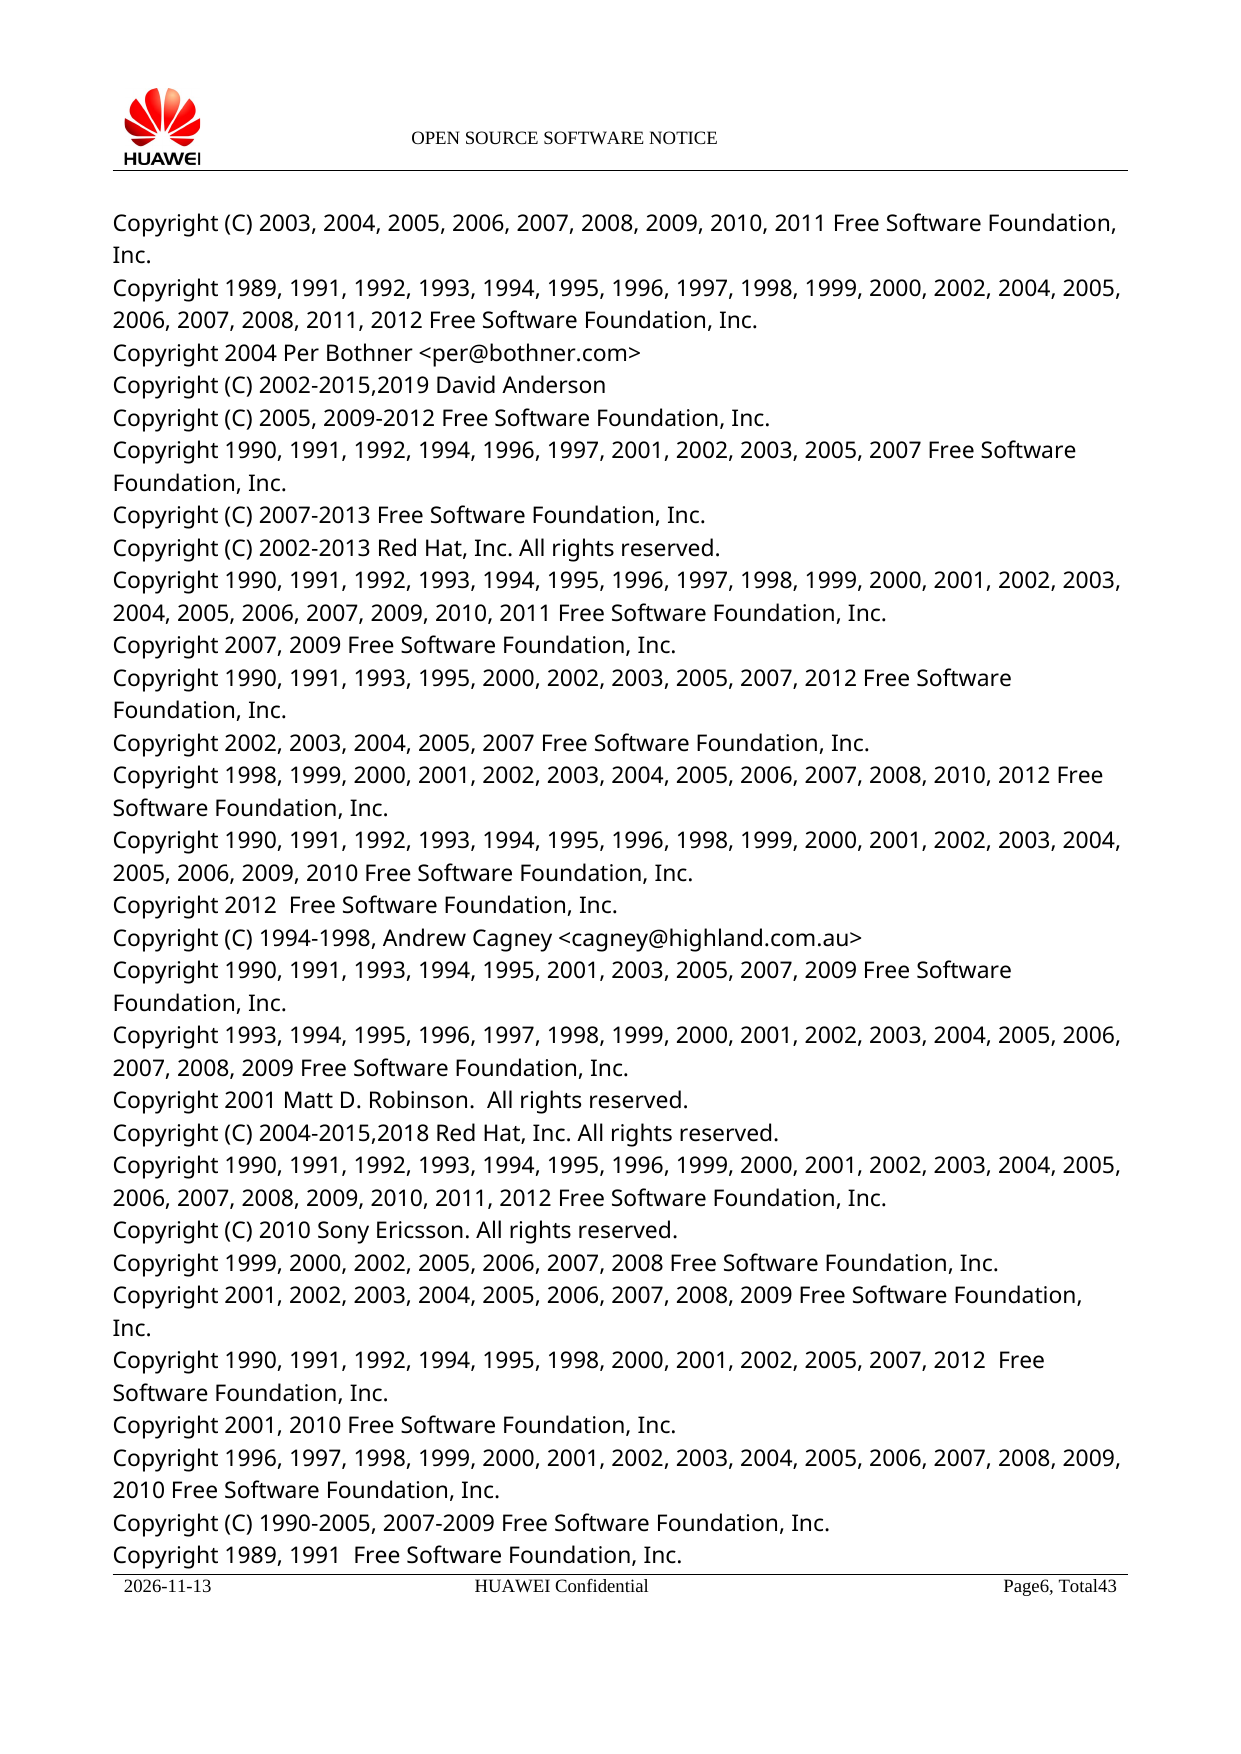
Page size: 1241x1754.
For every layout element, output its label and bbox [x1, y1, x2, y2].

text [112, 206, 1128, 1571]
picture [124, 88, 201, 165]
